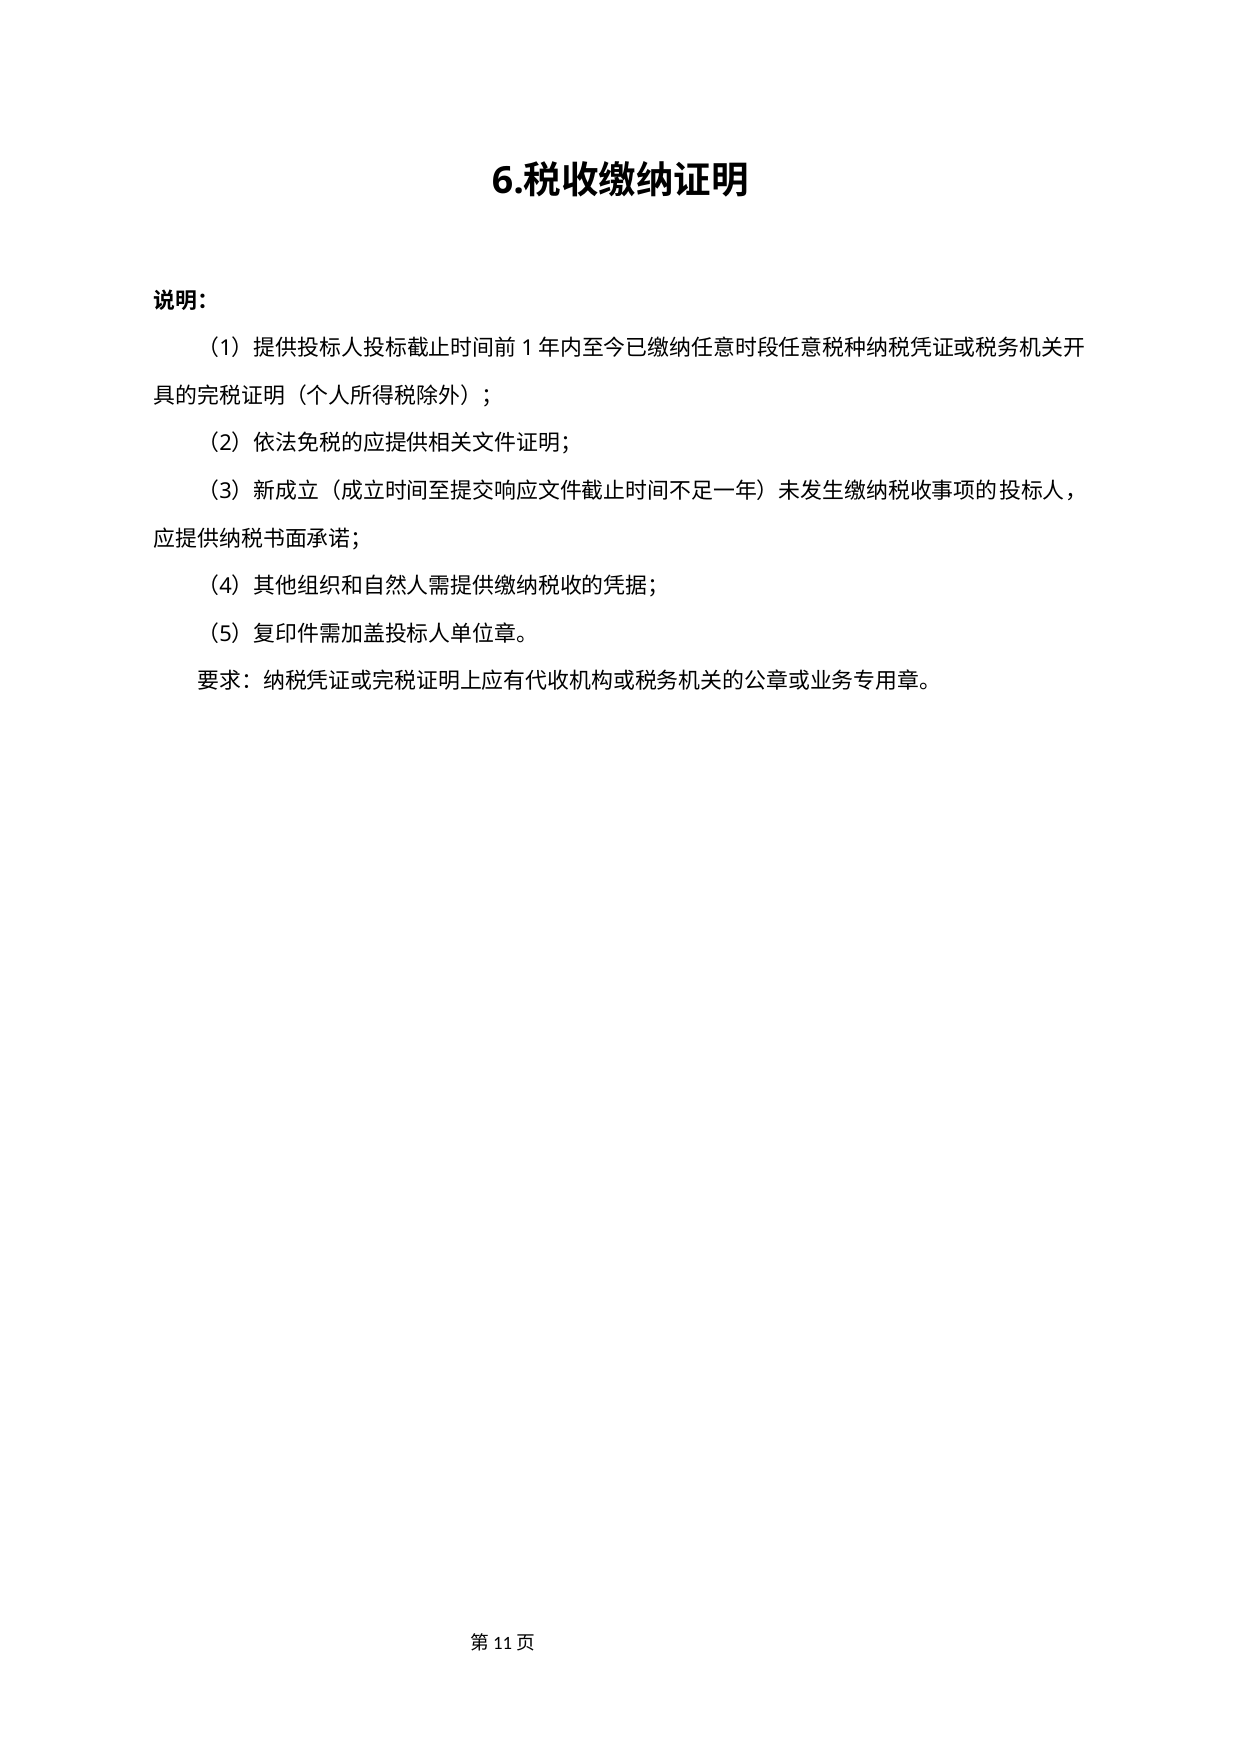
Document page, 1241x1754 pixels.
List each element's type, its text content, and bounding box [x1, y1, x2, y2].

text （1）提供投标人投标截止时间前1年内至今已缴纳任意时段任意税种纳税凭证或税务机关开具的完税证明（个人所得税除外）； [153, 330, 1087, 409]
text （2）依法免税的应提供相关文件证明； [153, 425, 1087, 457]
text （4）其他组织和自然人需提供缴纳税收的凭据； [153, 568, 1087, 600]
text 要求：纳税凭证或完税证明上应有代收机构或税务机关的公章或业务专用章。 [153, 663, 1087, 695]
text （3）新成立（成立时间至提交响应文件截止时间不足一年）未发生缴纳税收事项的投标人，应提供纳税书面承诺； [153, 473, 1087, 552]
text （5）复印件需加盖投标人单位章。 [153, 616, 1087, 647]
text 说明： [153, 283, 1087, 314]
text 6.税收缴纳证明 [153, 150, 1087, 204]
